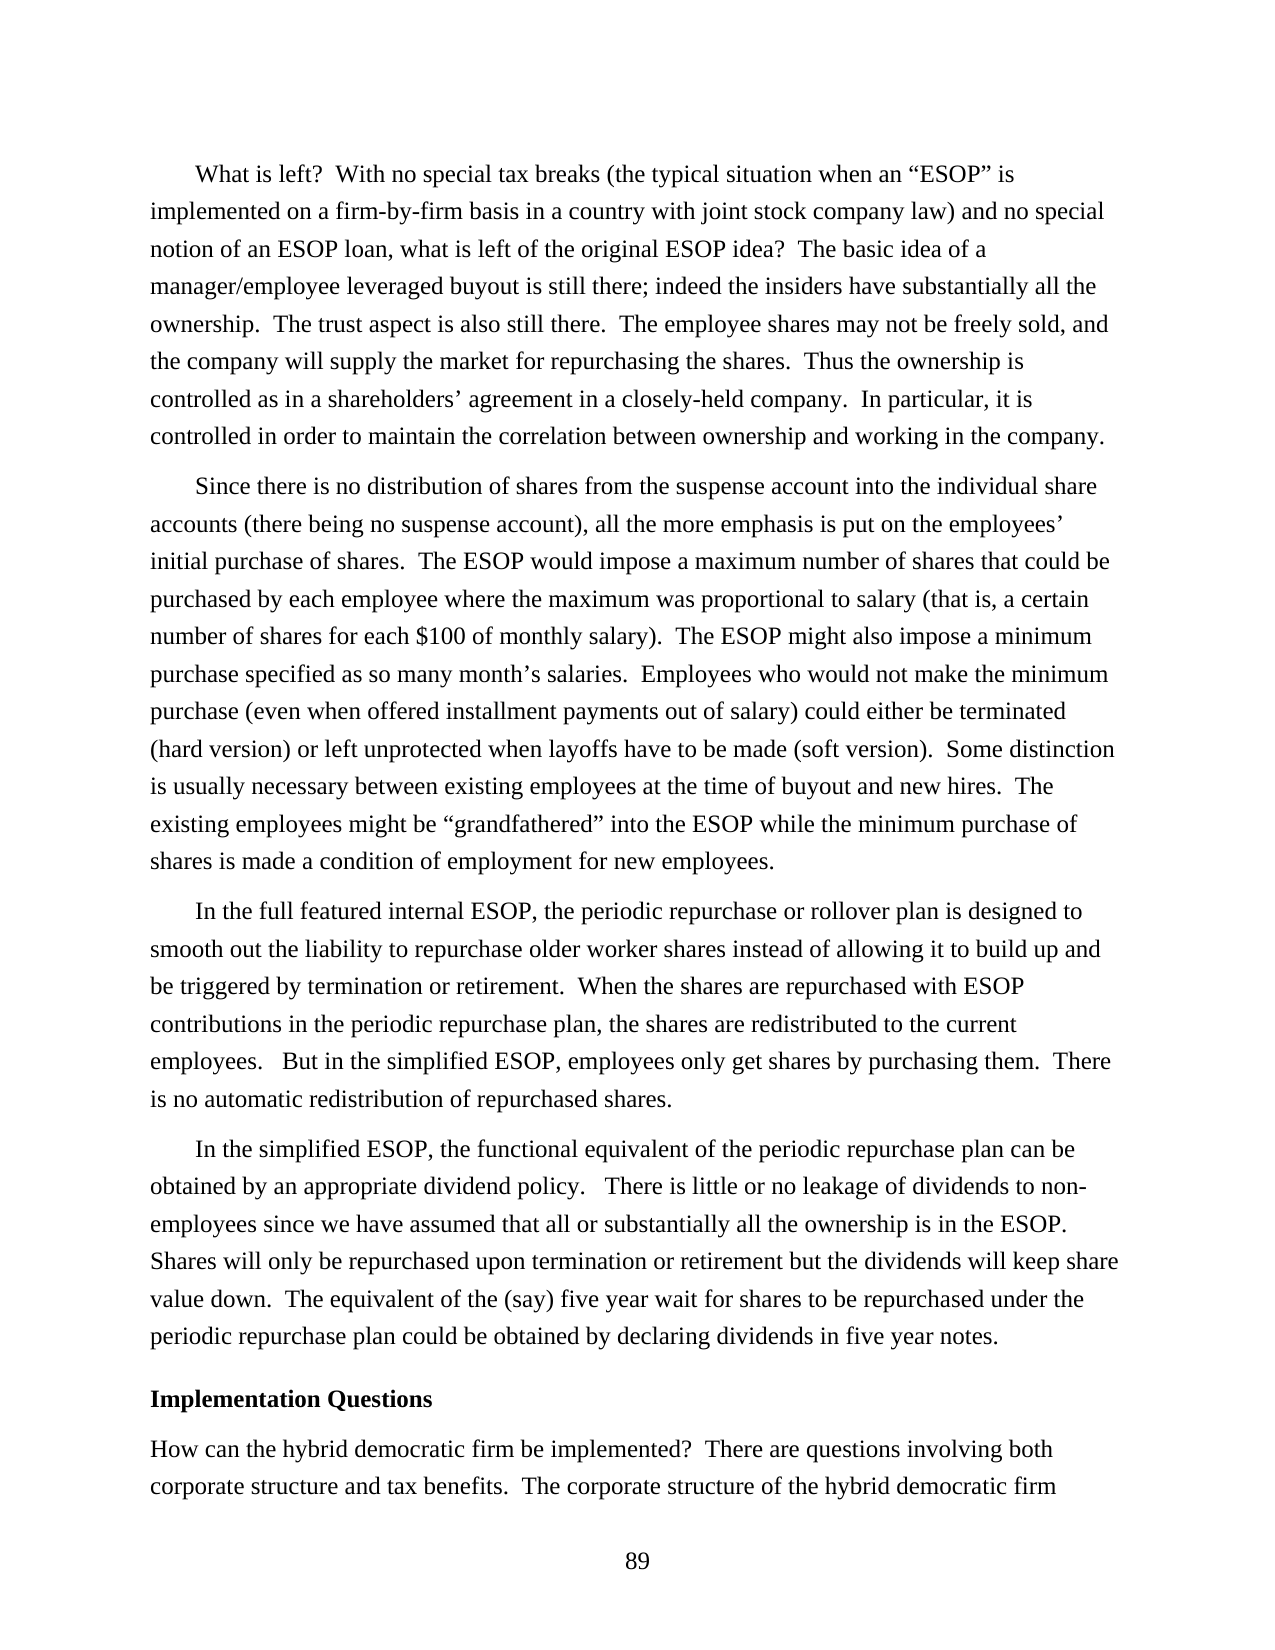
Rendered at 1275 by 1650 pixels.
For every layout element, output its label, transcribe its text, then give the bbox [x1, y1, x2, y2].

subtitle Implementation Questions [150, 1375, 1125, 1412]
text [150, 1425, 1125, 1500]
text What is left? With no special tax breaks (the typical situation when an “ESOP” is implemented on a firm-by-firm basis in a country with joint stock company law) and no special notion of an ESOP loan, what is left of the original ESOP idea? The basic idea of a manager/employee leveraged buyout is still there; indeed the insiders have substantially all the ownership. The trust aspect is also still there. The employee shares may not be freely sold, and the company will supply the market for repurchasing the shares. Thus the ownership is controlled as in a shareholders’ agreement in a closely-held company. In particular, it is controlled in order to maintain the correlation between ownership and working in the company. [150, 150, 1125, 450]
text In the simplified ESOP, the functional equivalent of the periodic repurchase plan can be obtained by an appropriate dividend policy. There is little or no leakage of dividends to non-employees since we have assumed that all or substantially all the ownership is in the ESOP. Shares will only be repurchased upon termination or retirement but the dividends will keep share value down. The equivalent of the (say) five year wait for shares to be repurchased under the periodic repurchase plan could be obtained by declaring dividends in five year notes. [150, 1125, 1125, 1350]
text Since there is no distribution of shares from the suspense account into the individual share accounts (there being no suspense account), all the more emphasis is put on the employees’ initial purchase of shares. The ESOP would impose a maximum number of shares that could be purchased by each employee where the maximum was proportional to salary (that is, a certain number of shares for each $100 of monthly salary). The ESOP might also impose a minimum purchase specified as so many month’s salaries. Employees who would not make the minimum purchase (even when offered installment payments out of salary) could either be terminated (hard version) or left unprotected when layoffs have to be made (soft version). Some distinction is usually necessary between existing employees at the time of buyout and new hires. The existing employees might be “grandfathered” into the ESOP while the minimum purchase of shares is made a condition of employment for new employees. [150, 462, 1125, 875]
text In the full featured internal ESOP, the periodic repurchase or rollover plan is designed to smooth out the liability to repurchase older worker shares instead of allowing it to build up and be triggered by termination or retirement. When the shares are repurchased with ESOP contributions in the periodic repurchase plan, the shares are redistributed to the current employees. But in the simplified ESOP, employees only get shares by purchasing them. There is no automatic redistribution of repurchased shares. [150, 887, 1125, 1112]
